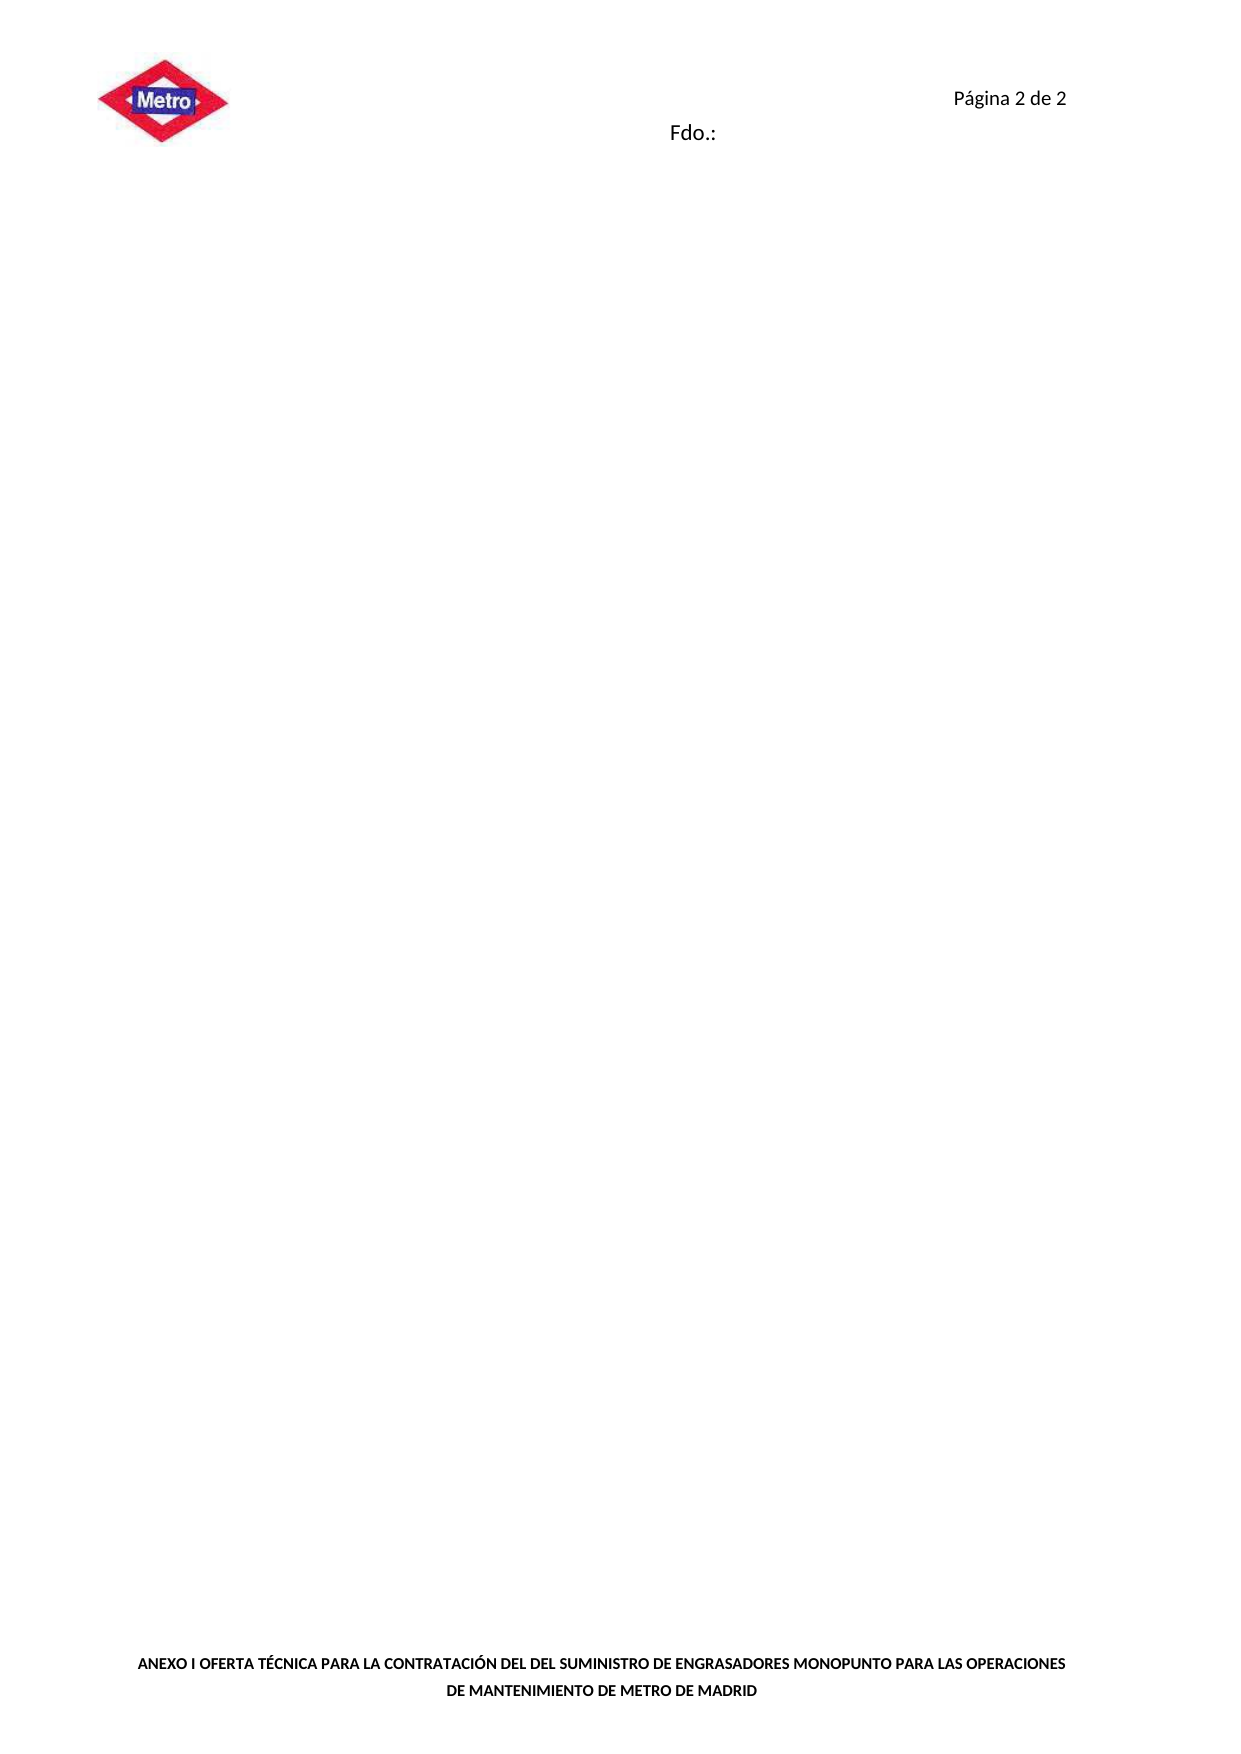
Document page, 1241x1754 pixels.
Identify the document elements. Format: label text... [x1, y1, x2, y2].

text Fdo.: [512, 118, 1066, 146]
picture [97, 52, 232, 147]
